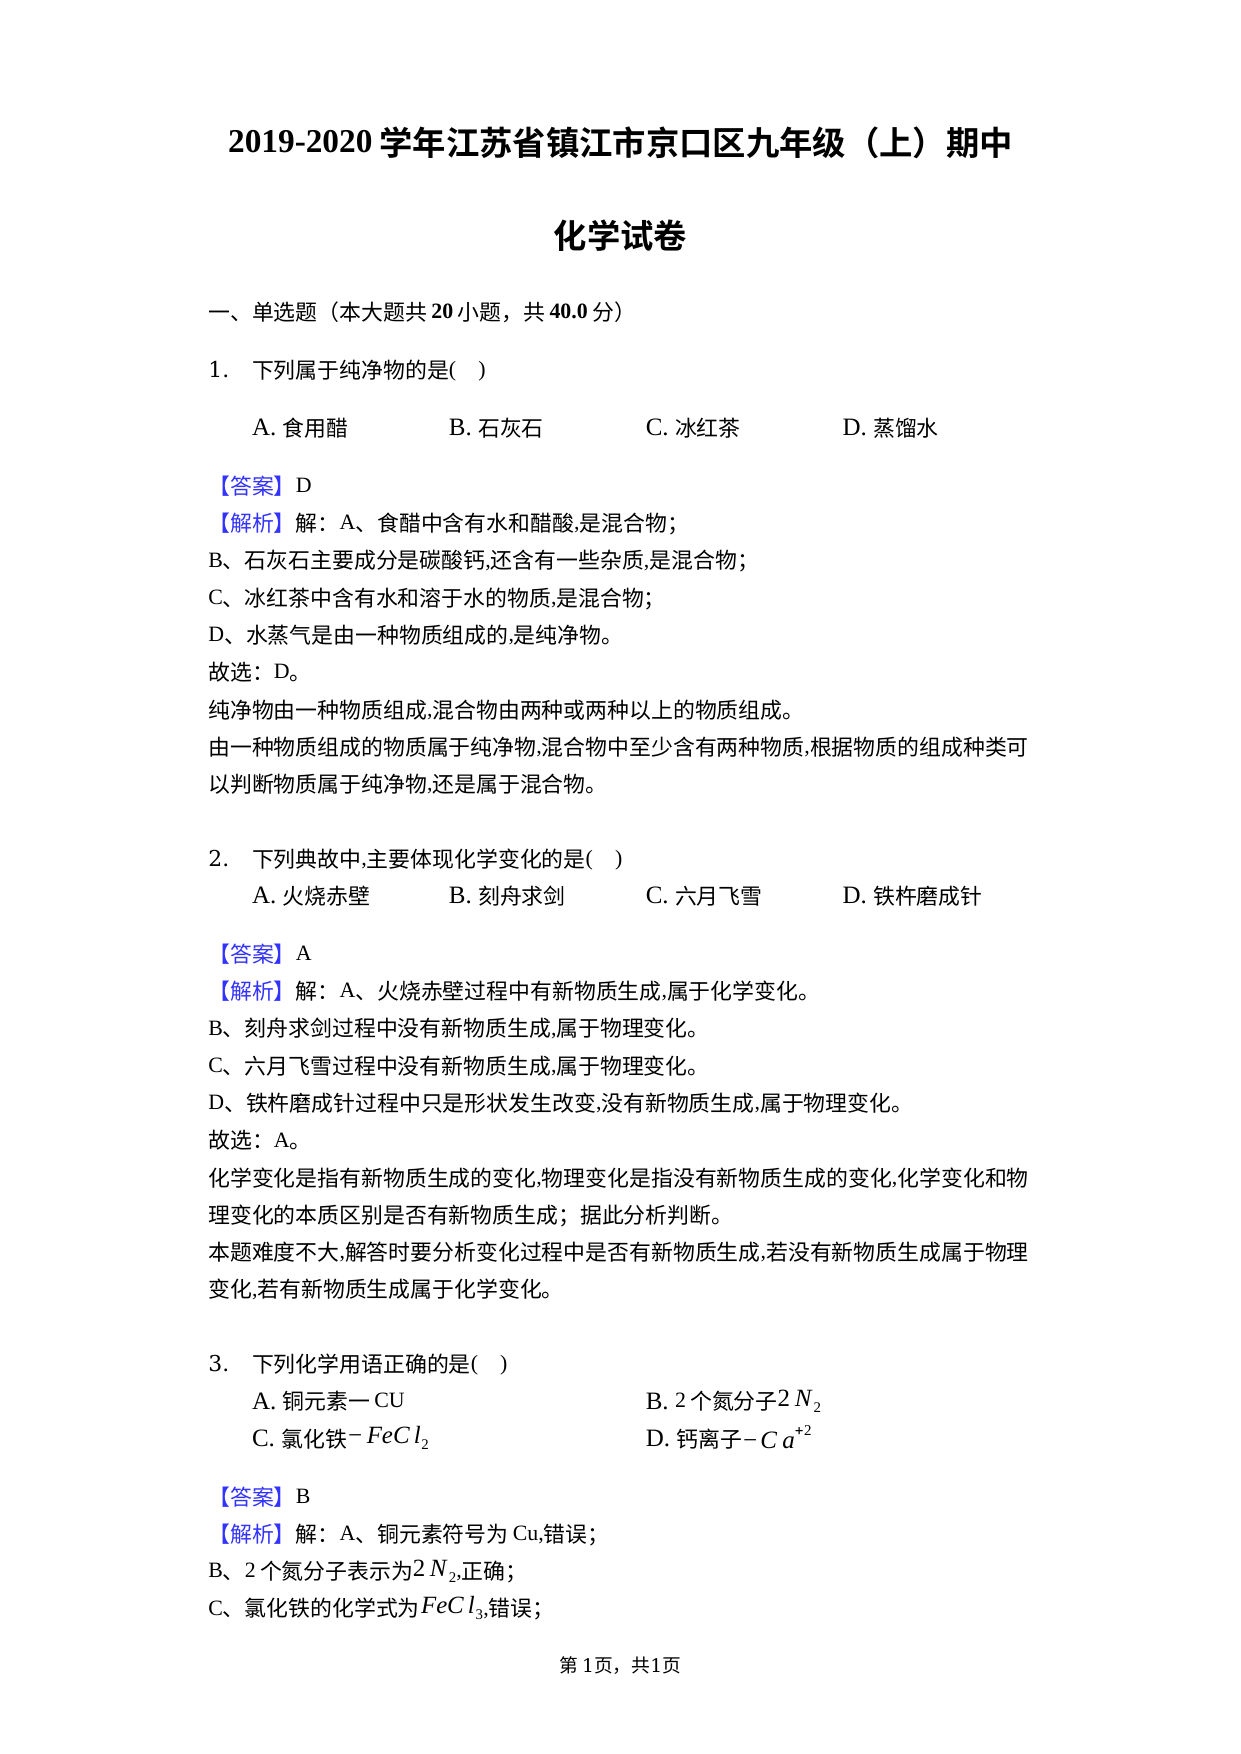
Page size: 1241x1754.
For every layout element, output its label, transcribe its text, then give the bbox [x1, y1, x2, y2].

list 【解析】解：A、食醋中含有水和醋酸,是混合物； B、石灰石主要成分是碳酸钙,还含有一些杂质,是混合物； C、冰红茶中含有水和溶于水的物质,是混合物； D、水蒸气是由一种物质组成的,是纯净物。 故选：D。 纯净物由一种物质组成,混合物由两种或两种以上的物质组成。 由一种物质组成的物质属于纯净物,混合物中至少含有两种物质,根据物质的组成种类可以判断物质属于纯净物,还是属于混合物。 [208, 506, 1032, 837]
list 下列典故中,主要体现化学变化的是( ) [208, 841, 1032, 874]
list A. 食用醋 B. 石灰石 C. 冰红茶 D. 蒸馏水 [252, 411, 1032, 443]
text 化学试卷 [208, 201, 1032, 266]
list 下列属于纯净物的是( ) [208, 352, 1032, 385]
list 下列化学用语正确的是( ) [208, 1347, 1032, 1379]
list A. 铜元素一CU B. 2个氮分子 C. 氯化铁 D. 钙离子 [252, 1384, 1032, 1454]
list 【答案】B [208, 1479, 1032, 1512]
list 【答案】D [208, 468, 1032, 501]
list A. 火烧赤壁 B. 刻舟求剑 C. 六月飞雪 D. 铁杵磨成针 [252, 878, 1032, 911]
list 一、单选题（本大题共20小题，共40.0分） [208, 294, 1032, 327]
list 【答案】A [208, 937, 1032, 969]
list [208, 1516, 1032, 1623]
list 【解析】解：A、火烧赤壁过程中有新物质生成,属于化学变化。 B、刻舟求剑过程中没有新物质生成,属于物理变化。 C、六月飞雪过程中没有新物质生成,属于物理变化。 D、铁杵磨成针过程中只是形状发生改变,没有新物质生成,属于物理变化。 故选：A。 化学变化是指有新物质生成的变化,物理变化是指没有新物质生成的变化,化学变化和物理变化的本质区别是否有新物质生成；据此分析判断。 本题难度不大,解答时要分析变化过程中是否有新物质生成,若没有新物质生成属于物理变化,若有新物质生成属于化学变化。 [208, 974, 1032, 1342]
text 2019-2020学年江苏省镇江市京口区九年级（上）期中 [208, 108, 1032, 173]
